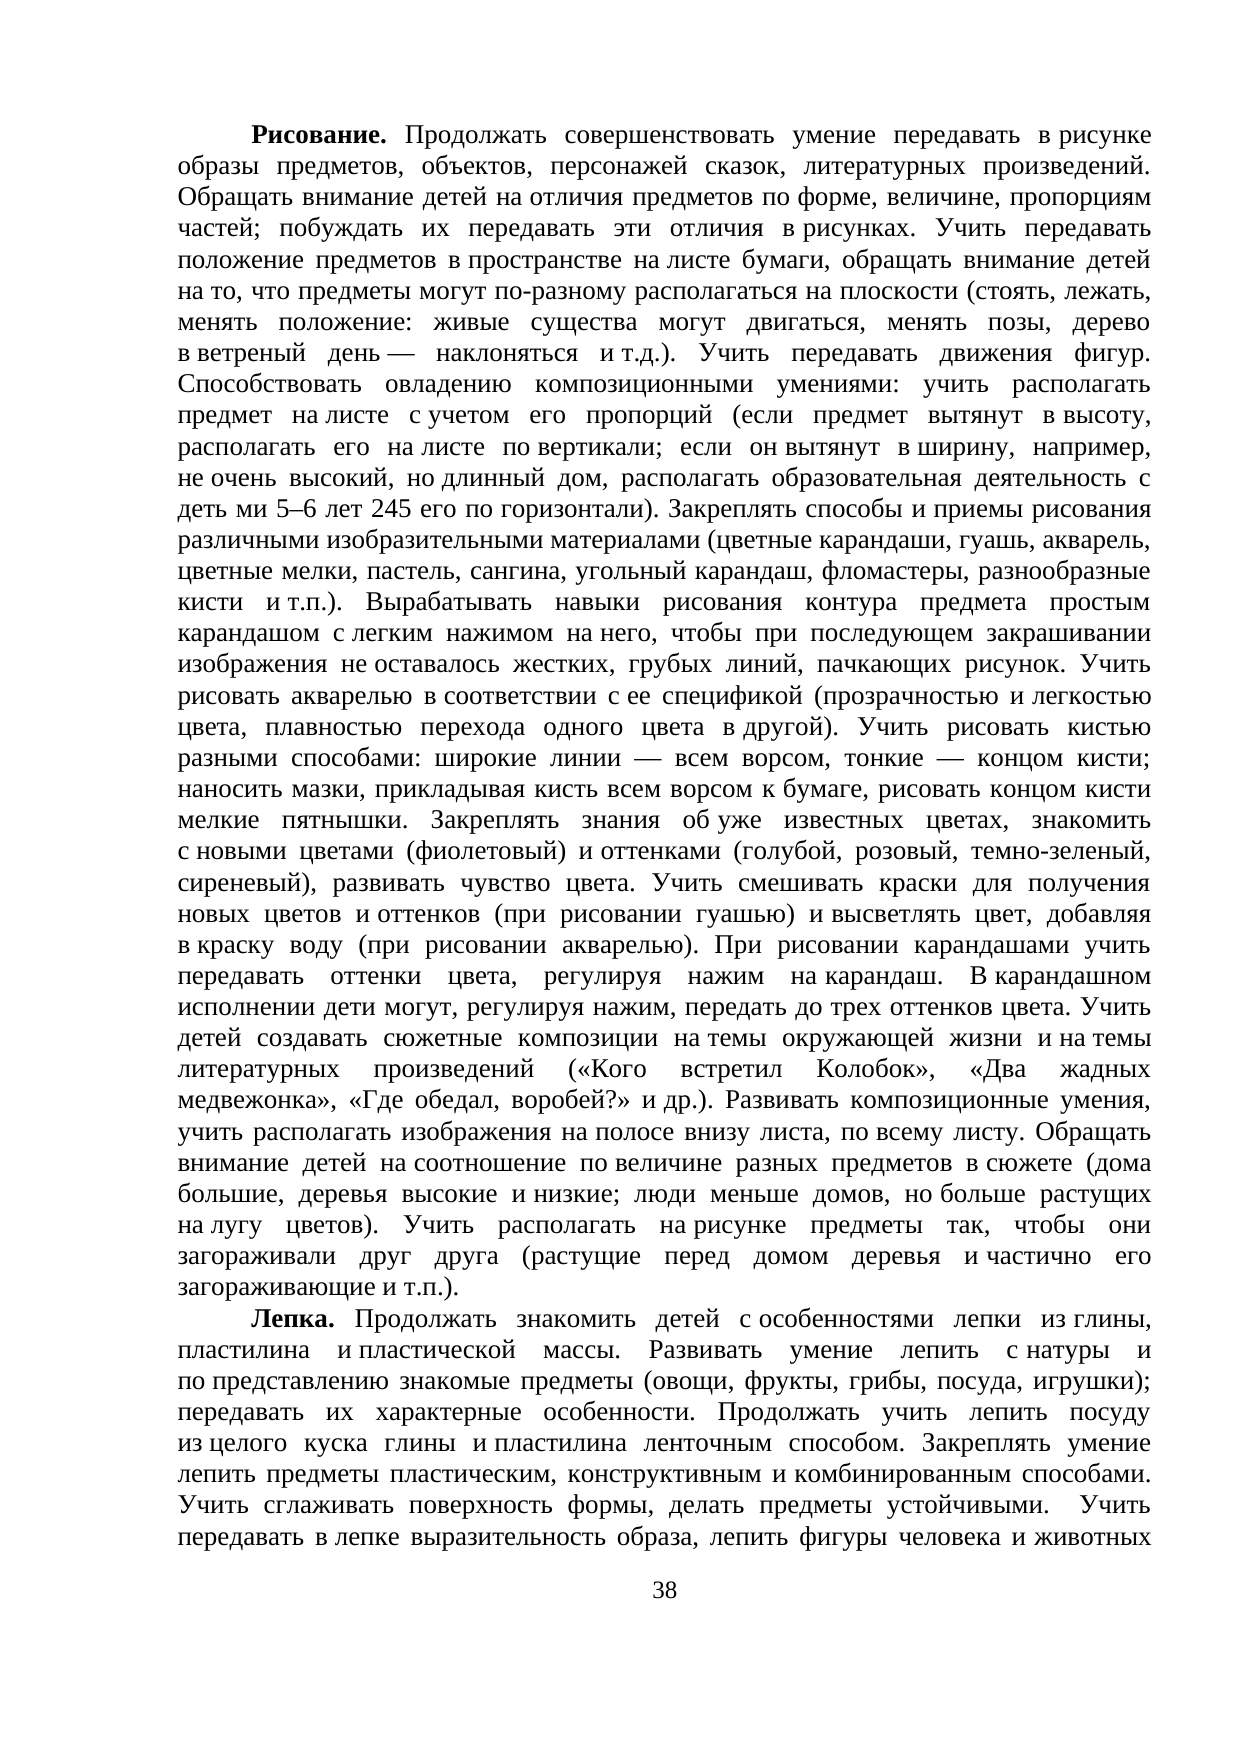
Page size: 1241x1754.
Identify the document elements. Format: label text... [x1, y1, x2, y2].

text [177, 1302, 1152, 1551]
text Рисование. Продолжать совершенствовать умение передавать в рисунке образы предметов, объектов, персонажей сказок, литературных произведений. Обращать внимание детей на отличия предметов по форме, величине, пропорциям частей; побуждать их передавать эти отличия в рисунках. Учить передавать положение предметов в пространстве на листе бумаги, обращать внимание детей на то, что предметы могут по-разному располагаться на плоскости (стоять, лежать, менять положение: живые существа могут двигаться, менять позы, дерево в ветреный день — наклоняться и т.д.). Учить передавать движения фигур. Способствовать овладению композиционными умениями: учить располагать предмет на листе с учетом его пропорций (если предмет вытянут в высоту, располагать его на листе по вертикали; если он вытянут в ширину, например, не очень высокий, но длинный дом, располагать образовательная деятельность с деть ми 5–6 лет 245 его по горизонтали). Закреплять способы и приемы рисования различными изобразительными материалами (цветные карандаши, гуашь, акварель, цветные мелки, пастель, сангина, угольный карандаш, фломастеры, разнообразные кисти и т.п.). Вырабатывать навыки рисования контура предмета простым карандашом с легким нажимом на него, чтобы при последующем закрашивании изображения не оставалось жестких, грубых линий, пачкающих рисунок. Учить рисовать акварелью в соответствии с ее спецификой (прозрачностью и легкостью цвета, плавностью перехода одного цвета в другой). Учить рисовать кистью разными способами: широкие линии — всем ворсом, тонкие — концом кисти; наносить мазки, прикладывая кисть всем ворсом к бумаге, рисовать концом кисти мелкие пятнышки. Закреплять знания об уже известных цветах, знакомить с новыми цветами (фиолетовый) и оттенками (голубой, розовый, темно-зеленый, сиреневый), развивать чувство цвета. Учить смешивать краски для получения новых цветов и оттенков (при рисовании гуашью) и высветлять цвет, добавляя в краску воду (при рисовании акварелью). При рисовании карандашами учить передавать оттенки цвета, регулируя нажим на карандаш. В карандашном исполнении дети могут, регулируя нажим, передать до трех оттенков цвета. Учить детей создавать сюжетные композиции на темы окружающей жизни и на темы литературных произведений («Кого встретил Колобок», «Два жадных медвежонка», «Где обедал, воробей?» и др.). Развивать композиционные умения, учить располагать изображения на полосе внизу листа, по всему листу. Обращать внимание детей на соотношение по величине разных предметов в сюжете (дома большие, деревья высокие и низкие; люди меньше домов, но больше растущих на лугу цветов). Учить располагать на рисунке предметы так, чтобы они загораживали друг друга (растущие перед домом деревья и частично его загораживающие и т.п.). [177, 118, 1152, 1302]
